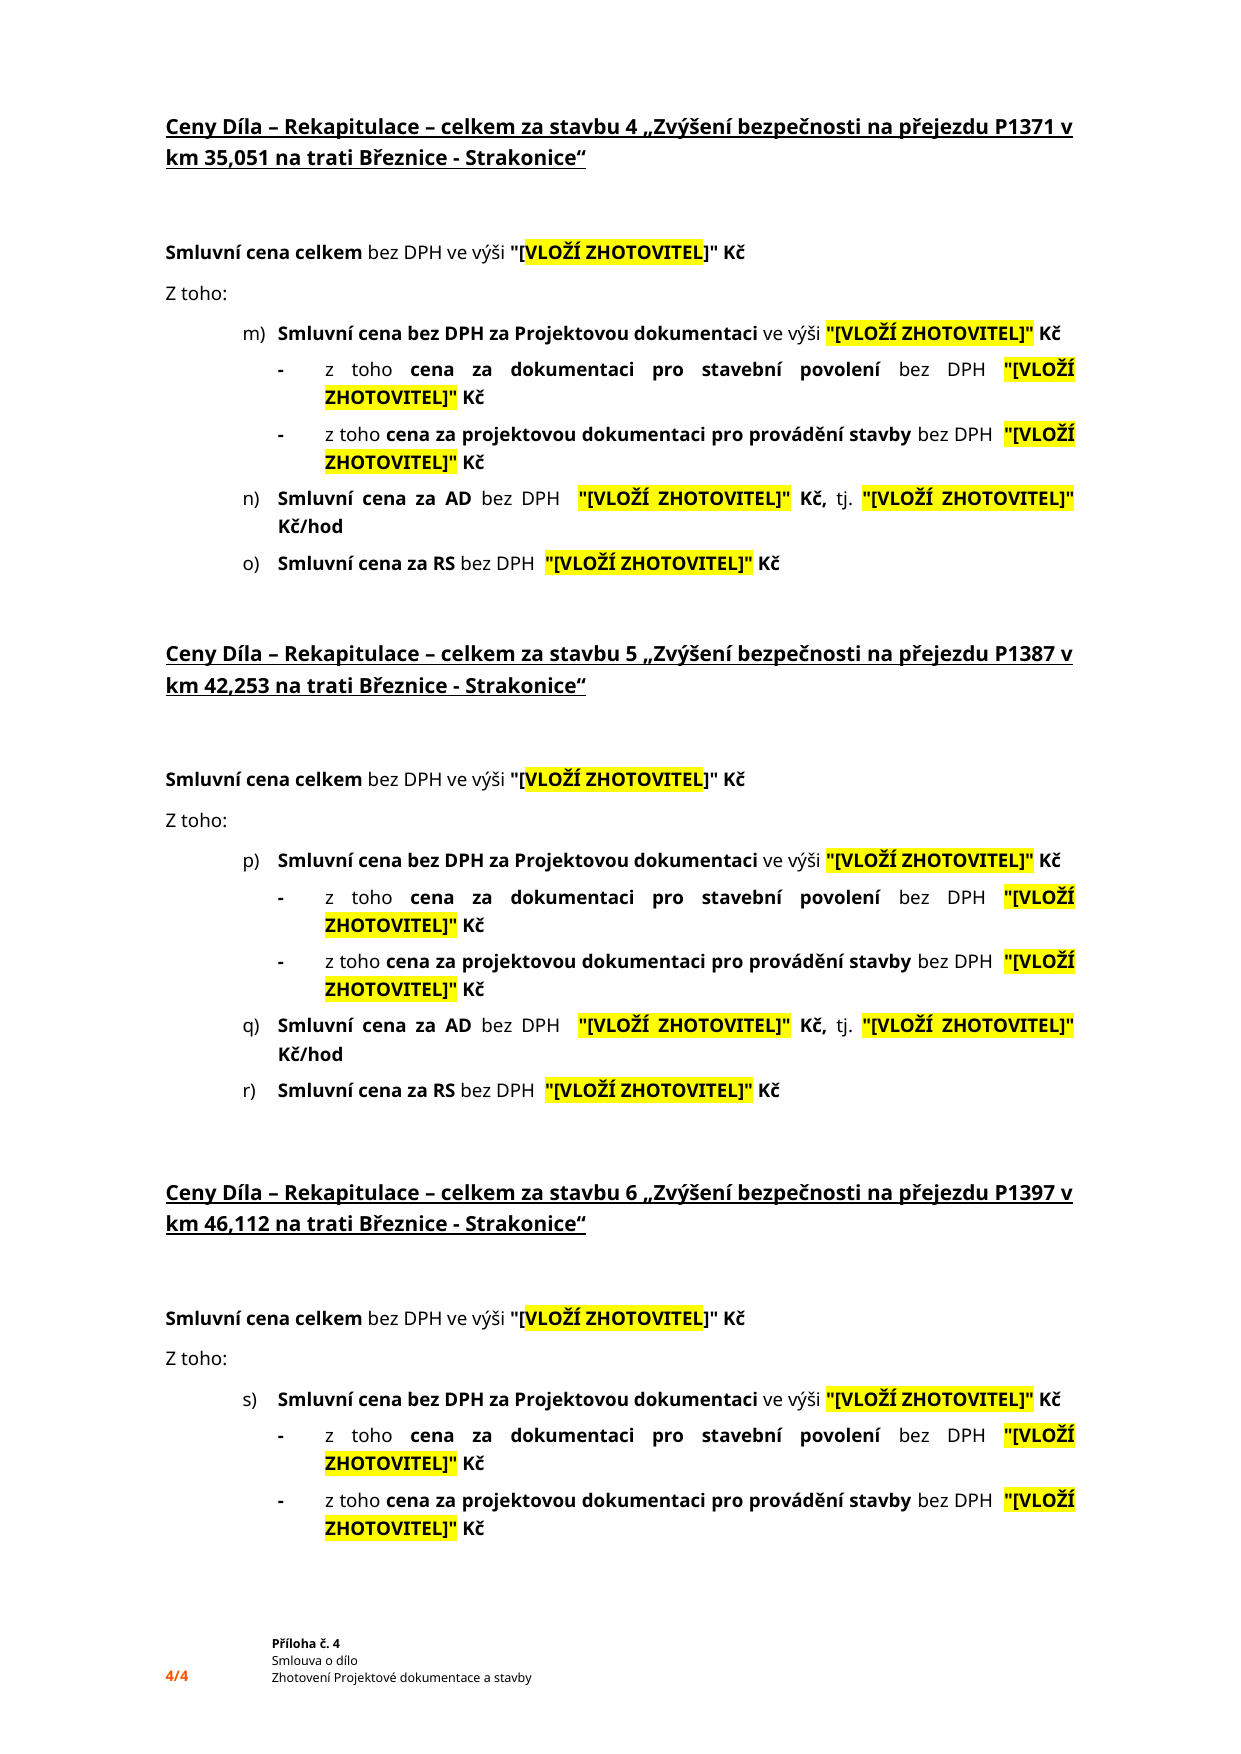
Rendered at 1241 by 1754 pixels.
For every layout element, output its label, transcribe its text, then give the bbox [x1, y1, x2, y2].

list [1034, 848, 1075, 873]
list Smluvní cena bez DPH za Projektovou dokumentaci ve výši "[VLOŽÍ ZHOTOVITEL]" Kč [242, 848, 826, 873]
text Smluvní cena celkem bez DPH ve výši "[VLOŽÍ ZHOTOVITEL]" Kč [703, 1305, 1075, 1331]
list z toho cena za dokumentaci pro stavební povolení bez DPH "[VLOŽÍ ZHOTOVITEL]" Kč [278, 884, 1075, 938]
list z toho cena za projektovou dokumentaci pro provádění stavby bez DPH "[VLOŽÍ ZHOTOVITEL]" Kč [278, 948, 1075, 1002]
list Smluvní cena za AD bez DPH "[VLOŽÍ ZHOTOVITEL]" Kč, tj. "[VLOŽÍ ZHOTOVITEL]" Kč/hod [242, 485, 1075, 539]
list z toho cena za projektovou dokumentaci pro provádění stavby bez DPH "[VLOŽÍ ZHOTOVITEL]" Kč [278, 421, 1075, 474]
text Ceny Díla – Rekapitulace – celkem za stavbu 5 „Zvýšení bezpečnosti na přejezdu P1387 v km 42,253 na trati Březnice - Strakonice“ [165, 639, 1075, 699]
list z toho cena za dokumentaci pro stavební povolení bez DPH "[VLOŽÍ ZHOTOVITEL]" Kč [278, 1423, 1075, 1476]
list Smluvní cena bez DPH za Projektovou dokumentaci ve výši "[VLOŽÍ ZHOTOVITEL]" Kč [242, 320, 826, 346]
text Smluvní cena celkem bez DPH ve výši "[VLOŽÍ ZHOTOVITEL]" Kč [165, 767, 525, 792]
text Ceny Díla – Rekapitulace – celkem za stavbu 6 „Zvýšení bezpečnosti na přejezdu P1397 v km 46,112 na trati Březnice - Strakonice“ [165, 1178, 1075, 1238]
text Smluvní cena celkem bez DPH ve výši "[VLOŽÍ ZHOTOVITEL]" Kč [703, 239, 1075, 265]
text Z toho: [165, 280, 1075, 305]
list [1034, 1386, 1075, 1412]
list z toho cena za projektovou dokumentaci pro provádění stavby bez DPH "[VLOŽÍ ZHOTOVITEL]" Kč [278, 1487, 1075, 1541]
list Smluvní cena za AD bez DPH "[VLOŽÍ ZHOTOVITEL]" Kč, tj. "[VLOŽÍ ZHOTOVITEL]" Kč/hod [242, 1013, 1075, 1066]
list Smluvní cena za RS bez DPH "[VLOŽÍ ZHOTOVITEL]" Kč [242, 550, 545, 575]
list Smluvní cena bez DPH za Projektovou dokumentaci ve výši "[VLOŽÍ ZHOTOVITEL]" Kč [242, 1386, 826, 1412]
list z toho cena za dokumentaci pro stavební povolení bez DPH "[VLOŽÍ ZHOTOVITEL]" Kč [278, 357, 1075, 410]
list Smluvní cena za RS bez DPH "[VLOŽÍ ZHOTOVITEL]" Kč [753, 1077, 1075, 1103]
list Smluvní cena za RS bez DPH "[VLOŽÍ ZHOTOVITEL]" Kč [242, 1077, 545, 1103]
list Smluvní cena za RS bez DPH "[VLOŽÍ ZHOTOVITEL]" Kč [753, 550, 1075, 575]
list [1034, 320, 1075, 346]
text Smluvní cena celkem bez DPH ve výši "[VLOŽÍ ZHOTOVITEL]" Kč [165, 1305, 525, 1331]
text Z toho: [165, 1346, 1075, 1371]
text Smluvní cena celkem bez DPH ve výši "[VLOŽÍ ZHOTOVITEL]" Kč [703, 767, 1075, 792]
text Ceny Díla – Rekapitulace – celkem za stavbu 4 „Zvýšení bezpečnosti na přejezdu P1371 v km 35,051 na trati Březnice - Strakonice“ [165, 112, 1075, 172]
text Z toho: [165, 807, 1075, 833]
text Smluvní cena celkem bez DPH ve výši "[VLOŽÍ ZHOTOVITEL]" Kč [165, 239, 525, 265]
